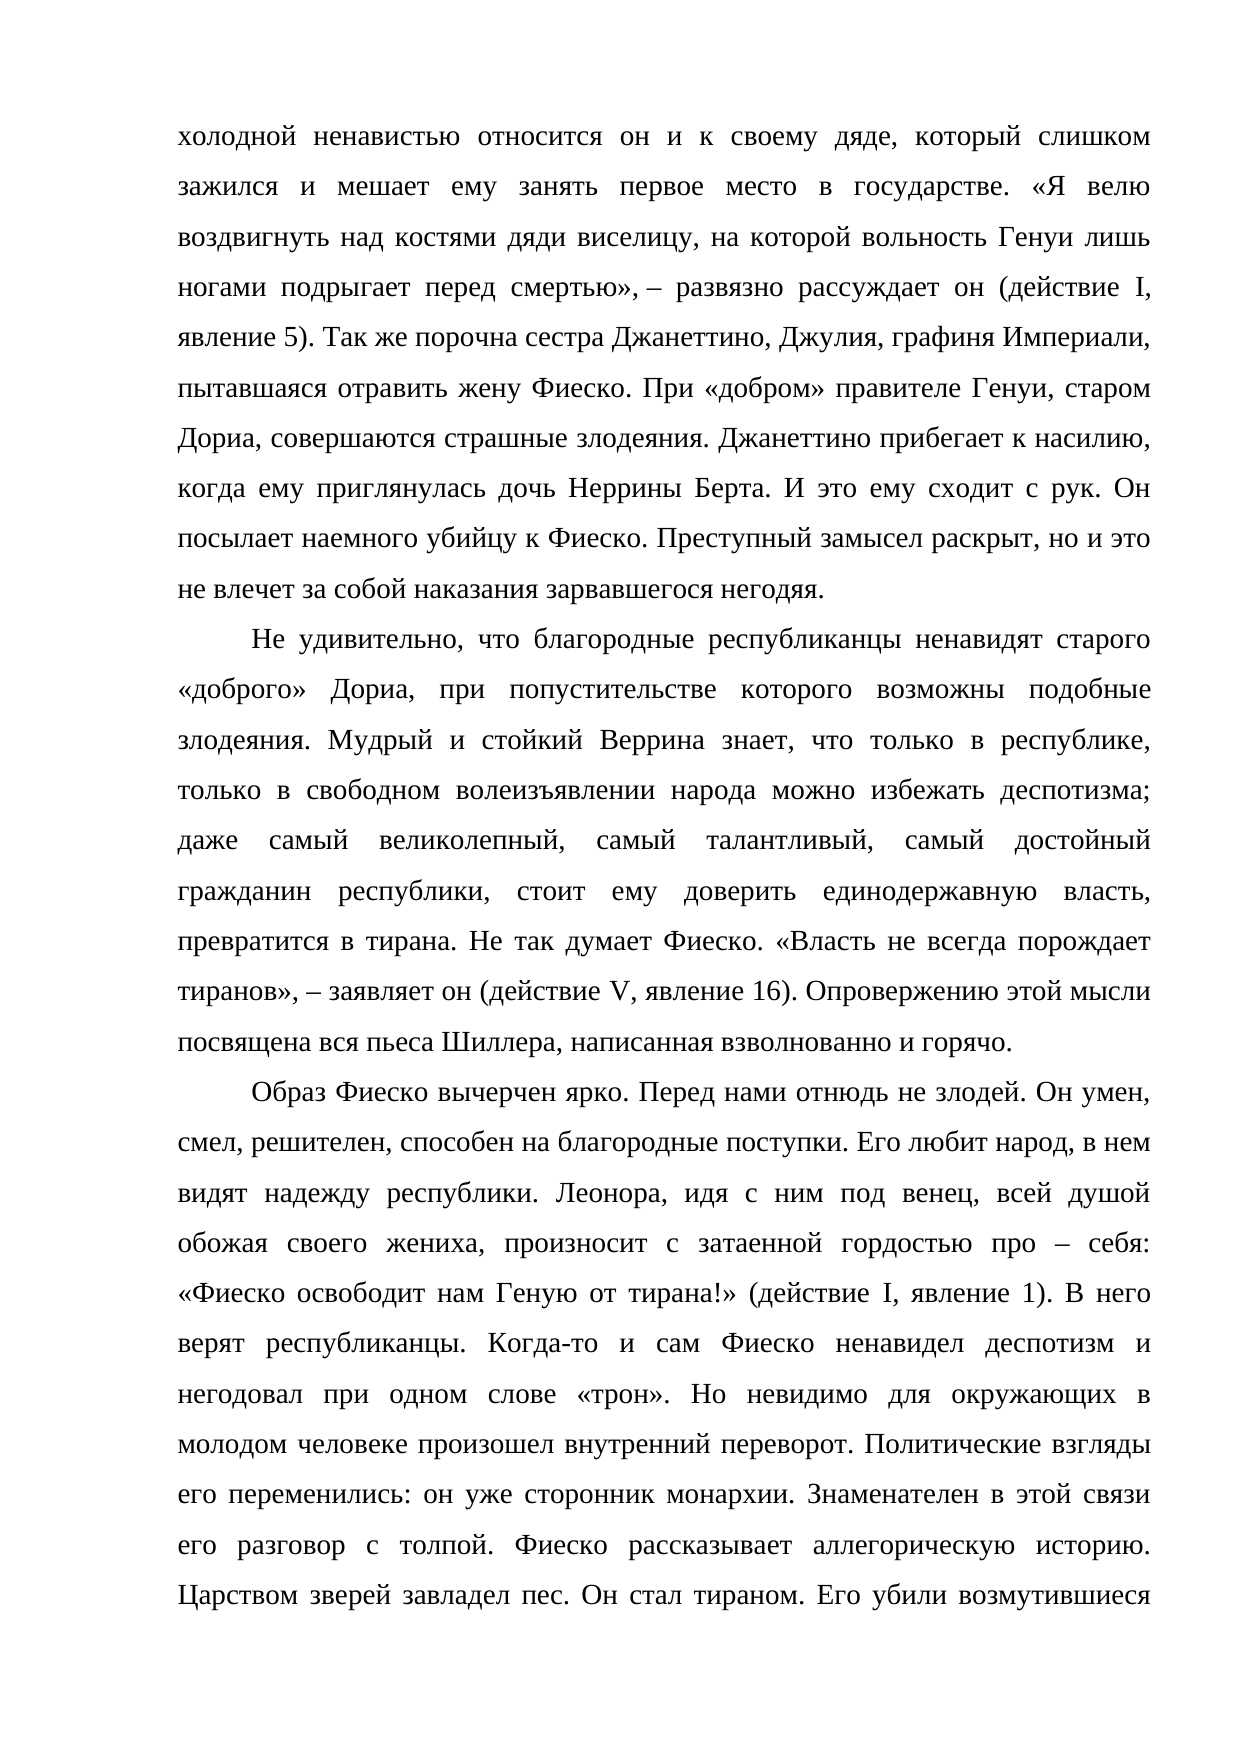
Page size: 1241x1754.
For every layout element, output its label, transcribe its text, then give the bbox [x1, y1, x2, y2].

text Не удивительно, что благородные республиканцы ненавидят старого «доброго» Дориа, при попустительстве которого возможны подобные злодеяния. Мудрый и стойкий Веррина знает, что только в республике, только в свободном волеизъявлении народа можно избежать деспотизма; даже самый великолепный, самый талантливый, самый достойный гражданин республики, стоит ему доверить единодержавную власть, превратится в тирана. Не так думает Фиеско. «Власть не всегда порождает тиранов», – заявляет он (действие V, явление 16). Опровержению этой мысли посвящена вся пьеса Шиллера, написанная взволнованно и горячо. [177, 621, 1152, 1057]
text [177, 118, 1152, 604]
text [177, 1074, 1152, 1611]
